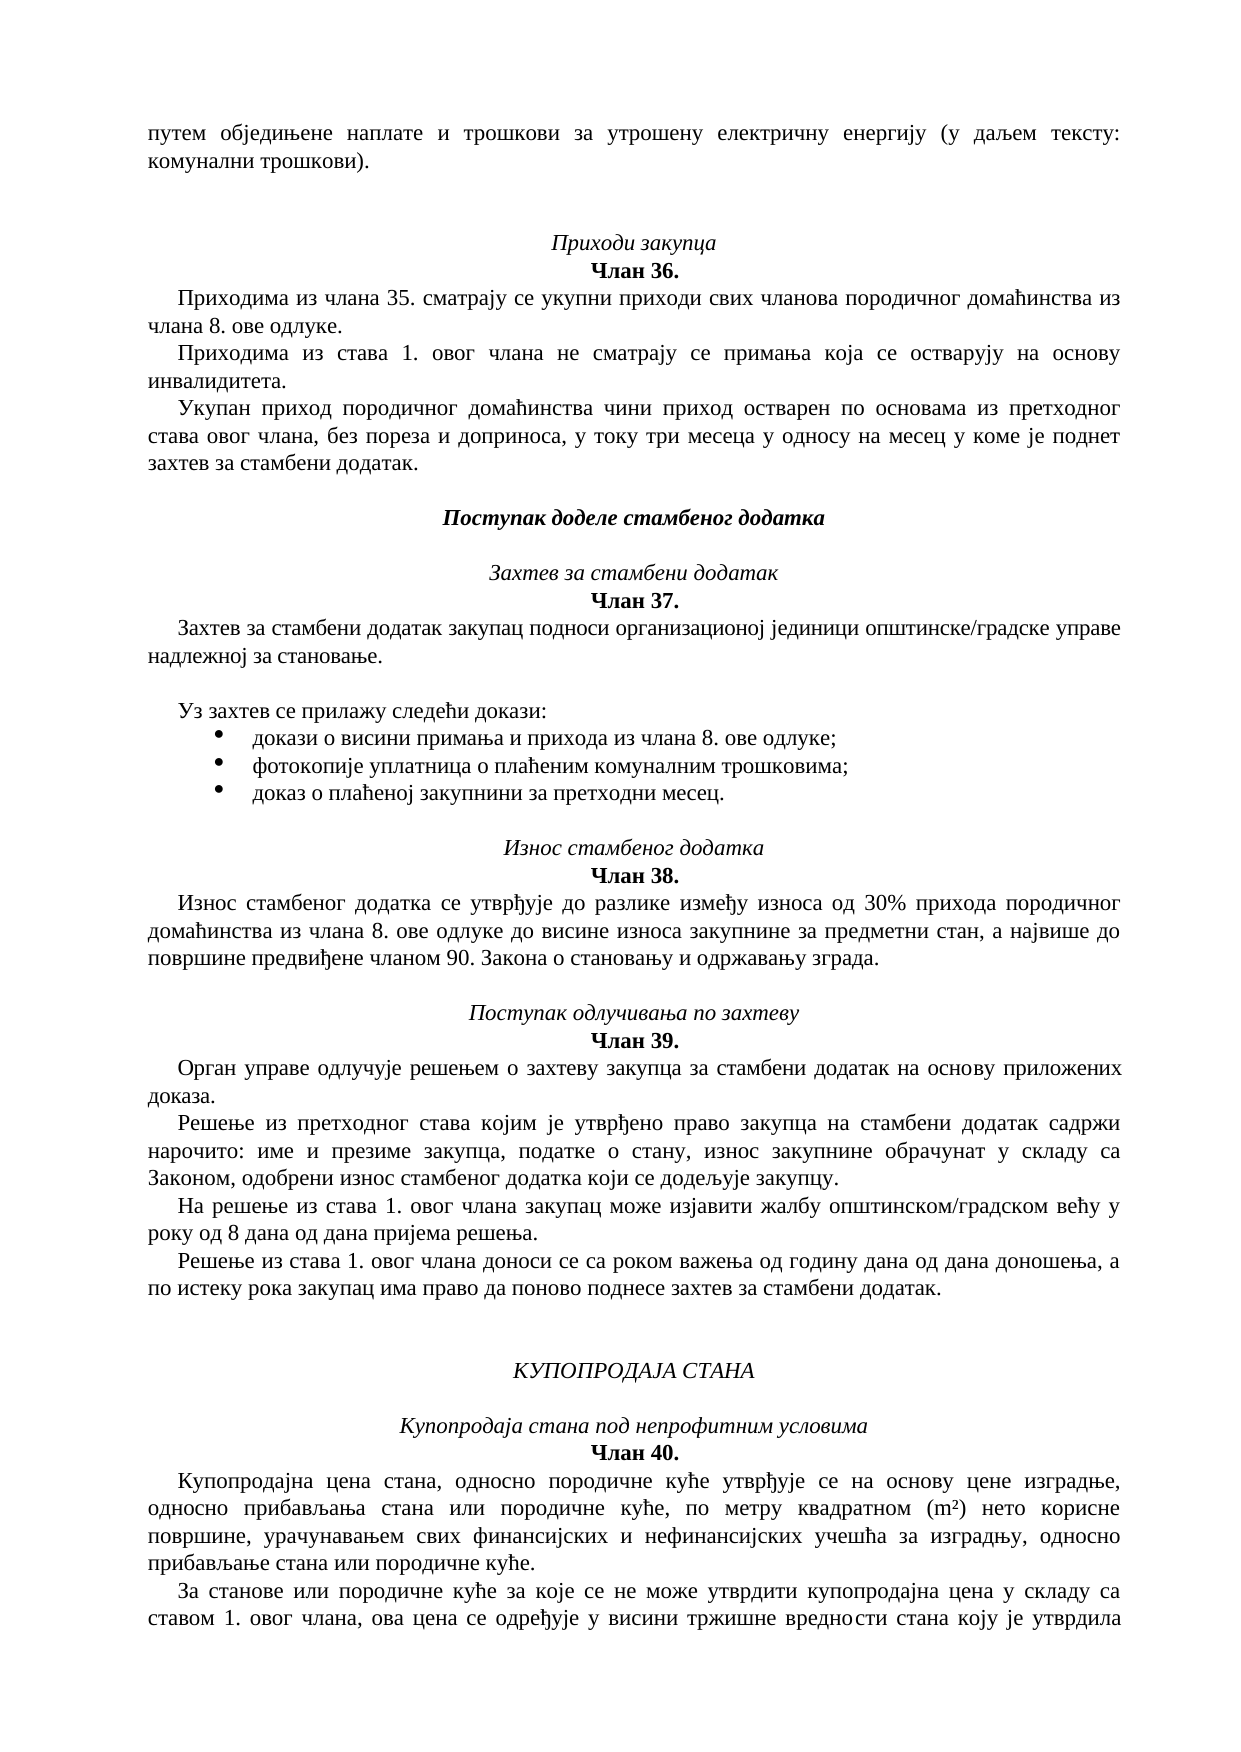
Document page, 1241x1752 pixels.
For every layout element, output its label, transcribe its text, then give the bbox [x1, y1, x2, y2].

text Приходима из члана 35. сматрају се укупни приходи свих чланова породичног домаћинства из члана 8. ове одлуке. [148, 283, 1122, 338]
text Члан 38. [148, 861, 1122, 888]
text Укупан приход породичног домаћинства чини приход остварен по основама из претходног става овог члана, без пореза и доприноса, у току три месеца у односу на месец у коме је поднет захтев за стамбени додатак. [148, 393, 1122, 476]
text Купопродајна цена стана, односно породичне куће утврђује се на основу цене изградње, односно прибављања стана или породичне куће, по метру квадратном (m²) нето корисне површине, урачунавањем свих финансијских и нефинансијских учешћа за изградњу, односно прибављање стана или породичне куће. [148, 1466, 1122, 1576]
text Захтев за стамбени додатак [148, 558, 1122, 586]
text Орган управе одлучује решењем о захтеву закупца за стамбени додатак на осно­ву приложених доказа. [148, 1053, 1122, 1108]
list фотокопије уплатница о плаћеним комуналним трошковима; [215, 751, 1122, 778]
text Члан 37. [148, 586, 1122, 613]
text Поступак одлучивања по захтеву [148, 998, 1122, 1026]
text Уз захтев се прилажу следећи докази: [148, 696, 1122, 723]
text Поступак доделе стамбеног додатка [148, 503, 1122, 531]
text Члан 39. [148, 1026, 1122, 1053]
text Приходи закупца [148, 228, 1122, 256]
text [148, 1576, 1122, 1631]
text Захтев за стамбени додатак закупац подноси организационој јединици општинске/градске управе надлежној за становање. [148, 613, 1122, 668]
text Члан 36. [148, 256, 1122, 283]
text Купопродаја стана под непрофитним условима [148, 1411, 1122, 1438]
text Решење из става 1. овог члана доноси се са роком важења од годину дана од дана доношења, а по истеку рока закупац има право да поново поднесе захтев за стамбени додатак. [148, 1246, 1122, 1301]
text Решење из претходног става којим је утврђено право закупца на стамбени додатак садржи нарочито: име и презиме закупца, податке о стану, износ закупнине обрачунат у складу са Законом, одобрени износ стамбеног додатка који се додељује закупцу. [148, 1108, 1122, 1191]
list докази о висини примања и прихода из члана 8. ове одлуке; [215, 723, 1122, 751]
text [148, 118, 1122, 173]
text Износ стамбеног додатка [148, 833, 1122, 861]
text Члан 40. [148, 1438, 1122, 1466]
text КУПОПРОДАЈА СТАНА [148, 1356, 1122, 1383]
text Износ стамбеног додатка се утврђује до разлике између износа од 30% прихода породичног домаћинства из члана 8. ове одлуке до висине износа закупнине за предметни стан, а највише до површине предвиђене чланом 90. Закона о становању и одржавању зграда. [148, 888, 1122, 971]
text На решење из става 1. овог члана закупац може изјавити жалбу општинском/градском већу у року од 8 дана од дана пријема решења. [148, 1191, 1122, 1246]
list доказ о плаћеној закупнини за претходни месец. [215, 778, 1122, 806]
text Приходима из става 1. овог члана не сматрају се примања која се остварују на основу инвалидитета. [148, 338, 1122, 393]
